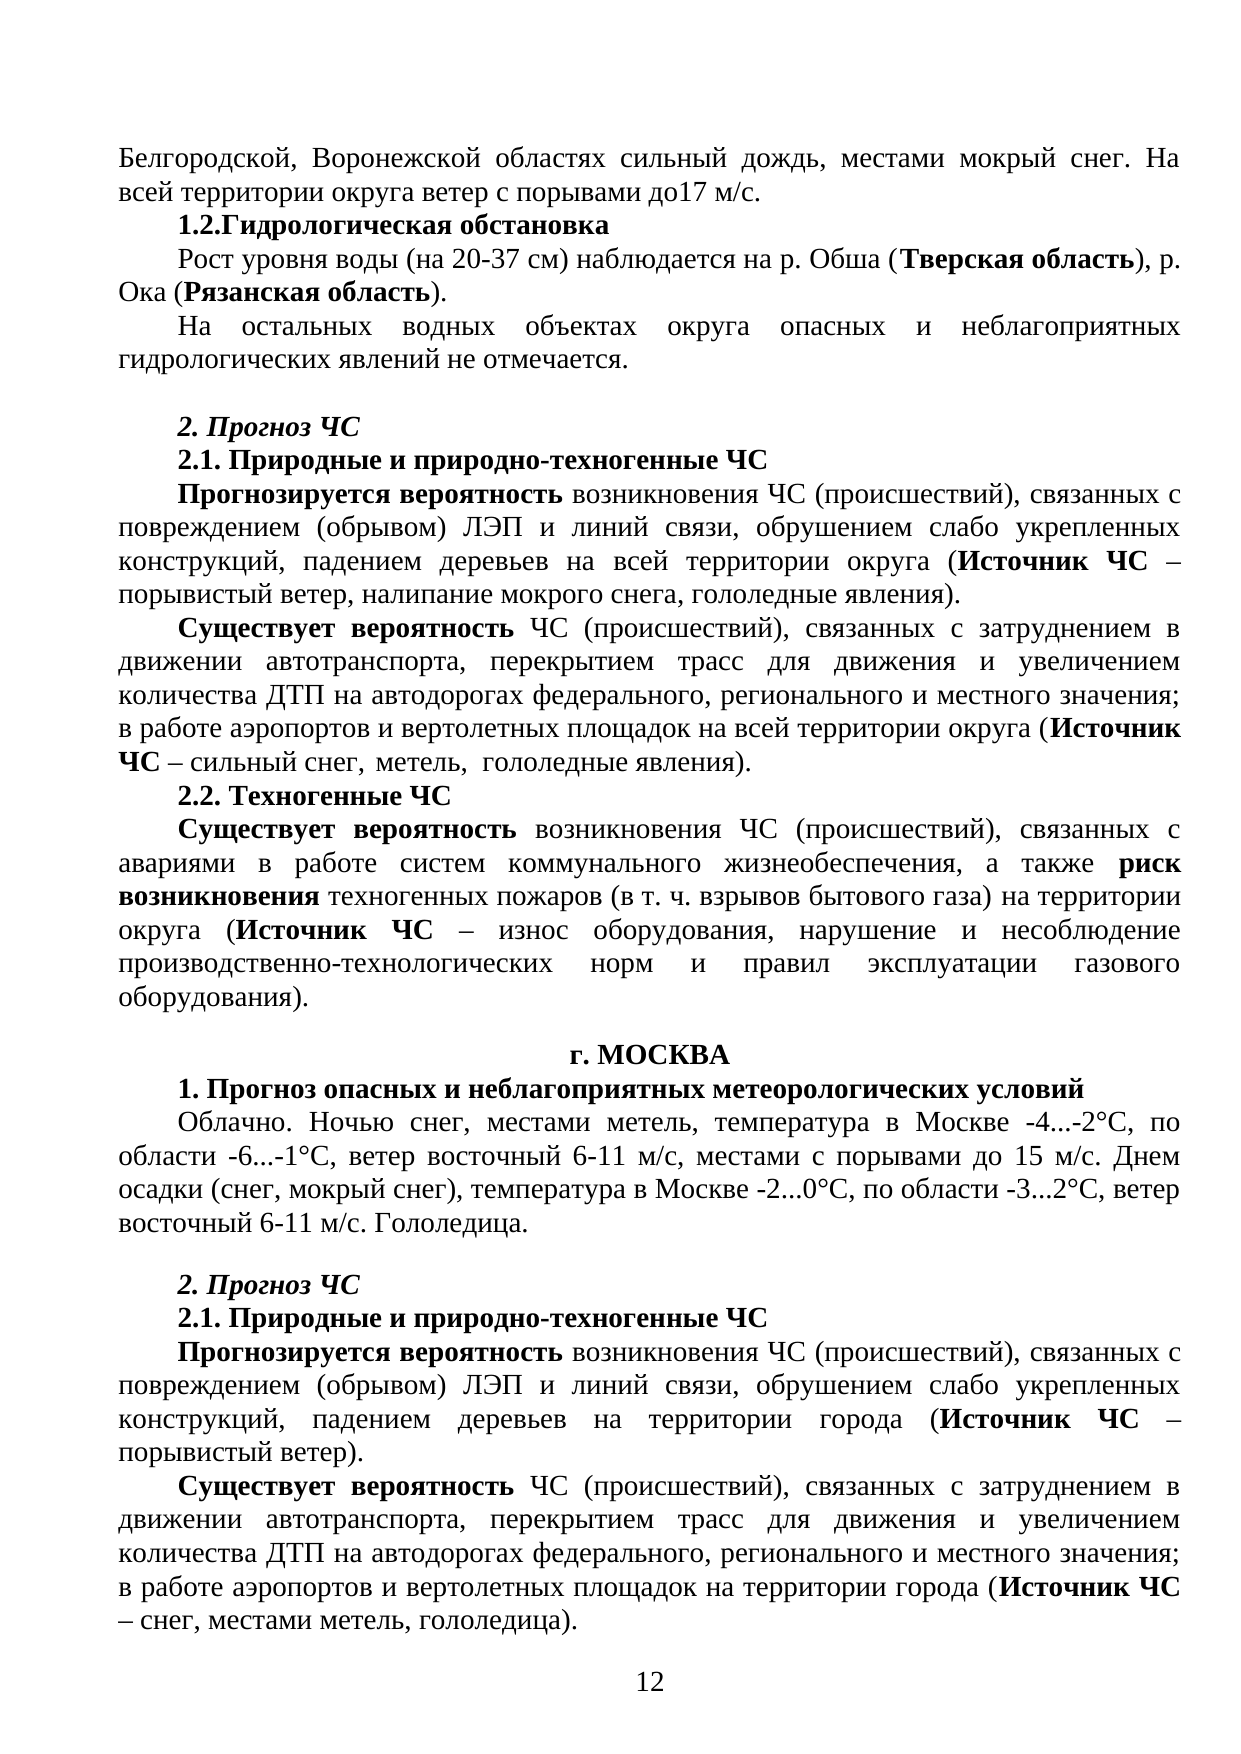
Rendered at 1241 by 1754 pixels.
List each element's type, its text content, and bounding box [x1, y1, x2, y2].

text г. МОСКВА [118, 1037, 1181, 1071]
text Существует вероятность возникновения ЧС (происшествий), связанных с авариями в работе систем коммунального жизнеобеспечения, а также риск возникновения техногенных пожаров (в т. ч. взрывов бытового газа) на территории округа (Источник ЧС – износ оборудования, нарушение и несоблюдение производственно-технологических норм и правил эксплуатации газового оборудования). [118, 811, 1181, 1012]
text Прогнозируется вероятность возникновения ЧС (происшествий), связанных с повреждением (обрывом) ЛЭП и линий связи, обрушением слабо укрепленных конструкций, падением деревьев на территории города (Источник ЧС – порывистый ветер). [118, 1334, 1181, 1468]
text Прогнозируется вероятность возникновения ЧС (происшествий), связанных с повреждением (обрывом) ЛЭП и линий связи, обрушением слабо укрепленных конструкций, падением деревьев на всей территории округа (Источник ЧС – порывистый ветер, налипание мокрого снега, гололедные явления). [118, 476, 1181, 610]
text 2.1. Природные и природно-техногенные ЧС [118, 1300, 1181, 1334]
text Существует вероятность ЧС (происшествий), связанных с затруднением в движении автотранспорта, перекрытием трасс для движения и увеличением количества ДТП на автодорогах федерального, регионального и местного значения; в работе аэропортов и вертолетных площадок на территории города (Источник ЧС – снег, местами метель, гололедица). [118, 1468, 1181, 1636]
text 1.2.Гидрологическая обстановка [118, 207, 1181, 241]
text 1. Прогноз опасных и неблагоприятных метеорологических условий [118, 1071, 1181, 1104]
text 2. Прогноз ЧС [118, 1267, 1181, 1300]
text Облачно. Ночью снег, местами метель, температура в Москве -4...-2°С, по области -6...-1°С, ветер восточный 6-11 м/с, местами с порывами до 15 м/с. Днем осадки (снег, мокрый снег), температура в Москве -2...0°С, по области -3...2°С, ветер восточный 6-11 м/с. Гололедица. [118, 1104, 1181, 1239]
text На остальных водных объектах округа опасных и неблагоприятных гидрологических явлений не отмечается. [118, 308, 1181, 375]
text 2.2. Техногенные ЧС [118, 778, 1181, 811]
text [118, 140, 1181, 207]
text 2.1. Природные и природно-техногенные ЧС [118, 442, 1181, 476]
text Рост уровня воды (на 20-37 см) наблюдается на р. Обша (Тверская область), р. Ока (Рязанская область). [118, 241, 1181, 308]
text Существует вероятность ЧС (происшествий), связанных с затруднением в движении автотранспорта, перекрытием трасс для движения и увеличением количества ДТП на автодорогах федерального, регионального и местного значения; в работе аэропортов и вертолетных площадок на всей территории округа (Источник ЧС – сильный снег, метель, гололедные явления). [118, 610, 1181, 778]
text 2. Прогноз ЧС [118, 409, 1181, 442]
